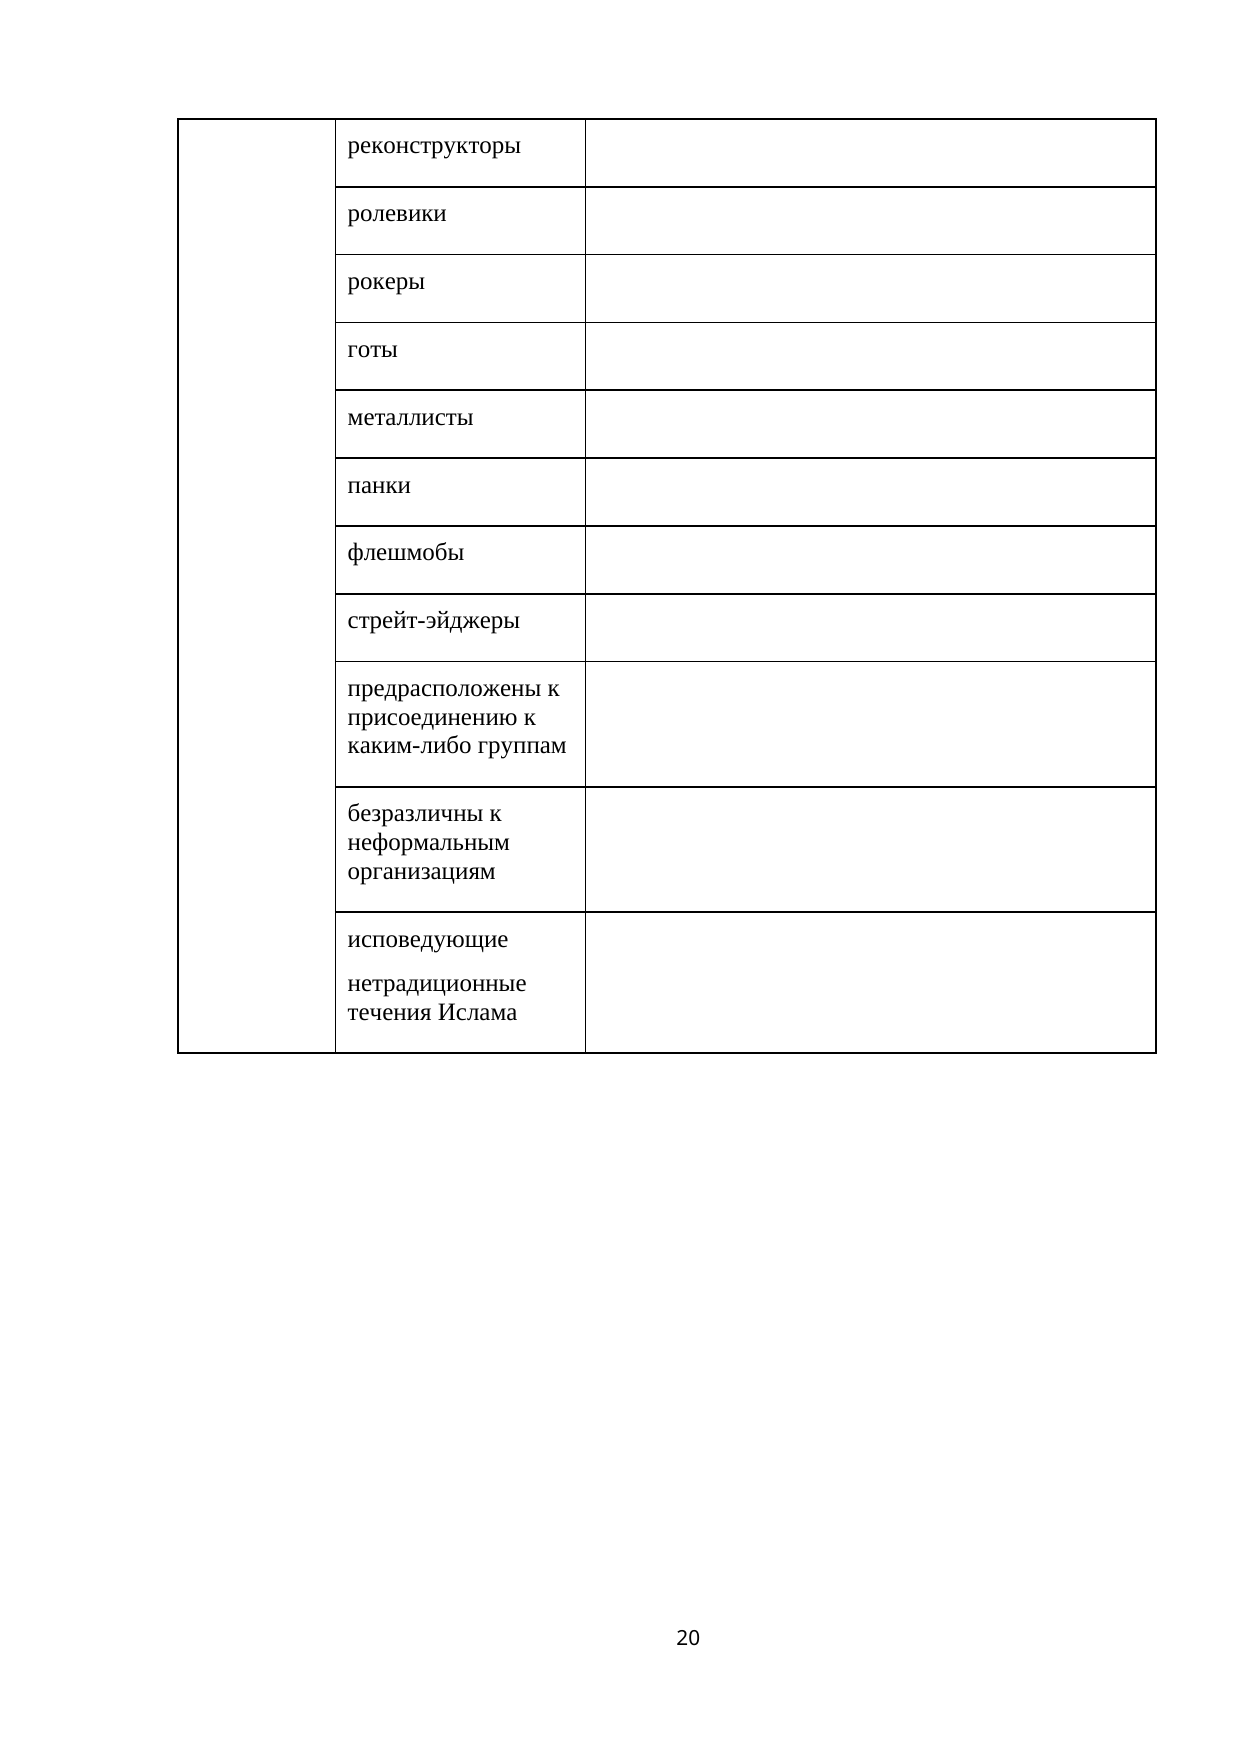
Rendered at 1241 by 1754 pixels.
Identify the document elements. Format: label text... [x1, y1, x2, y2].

table_cell [586, 527, 1155, 593]
table_cell [586, 188, 1155, 254]
table_cell [586, 120, 1155, 186]
table_cell металлисты [336, 391, 585, 457]
table_cell [586, 391, 1155, 457]
table_cell ролевики [336, 188, 585, 254]
table_cell [586, 662, 1155, 786]
table_cell безразличны к неформальным организациям [336, 788, 585, 911]
table_cell готы [336, 323, 585, 389]
table_cell исповедующие нетрадиционные течения Ислама [336, 913, 585, 1052]
table_cell стрейт-эйджеры [336, 595, 585, 661]
table_cell [586, 255, 1155, 322]
table_cell [586, 788, 1155, 911]
table_cell реконструкторы [336, 120, 585, 186]
table_cell флешмобы [336, 527, 585, 593]
table_cell предрасположены к присоединению к каким-либо группам [336, 662, 585, 786]
table_cell [586, 323, 1155, 389]
table_cell [586, 913, 1155, 1052]
table_cell [586, 459, 1155, 525]
table_cell [586, 595, 1155, 661]
table_cell панки [336, 459, 585, 525]
table_cell рокеры [336, 255, 585, 322]
